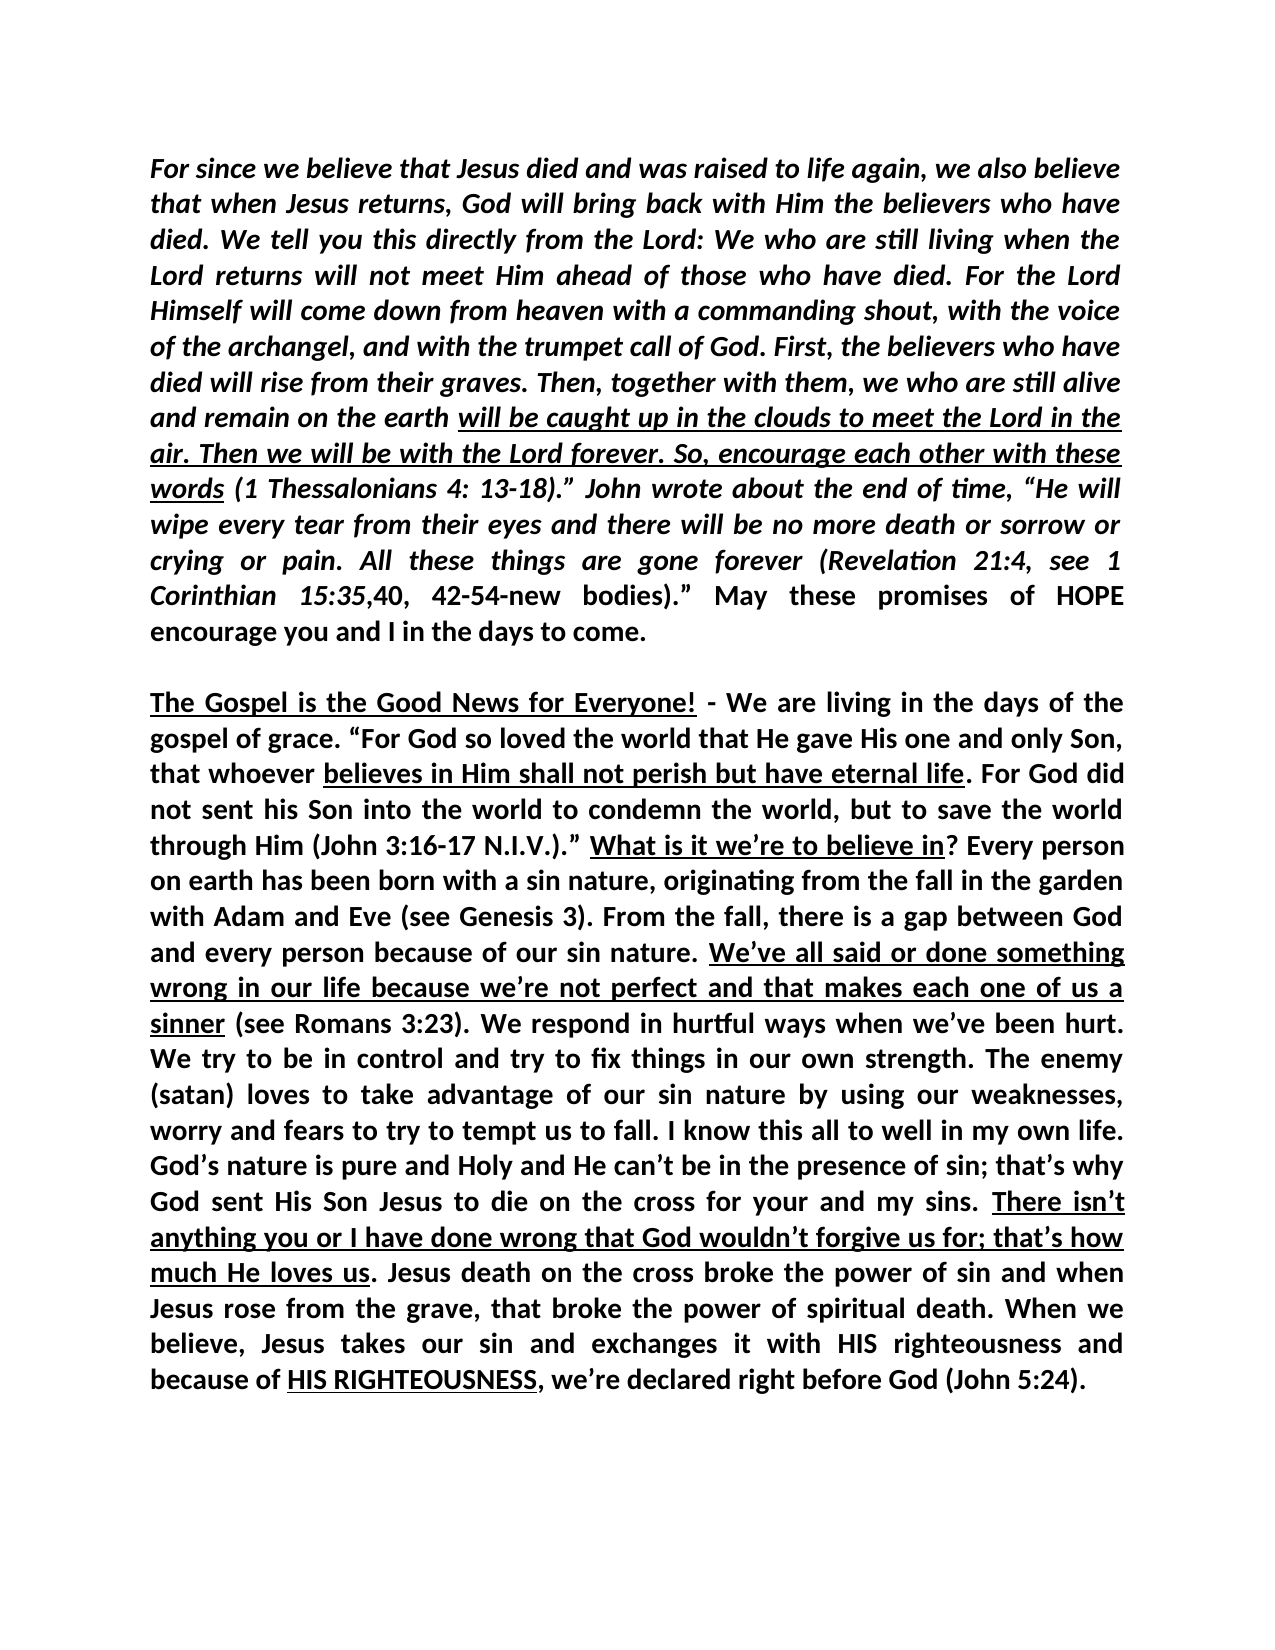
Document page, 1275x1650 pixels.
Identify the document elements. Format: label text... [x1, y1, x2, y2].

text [150, 150, 1125, 649]
text The Gospel is the Good News for Everyone! - We are living in the days of the gospel of grace. “For God so loved the world that He gave His one and only Son, that whoever believes in Him shall not perish but have eternal life. For God did not sent his Son into the world to condemn the world, but to save the world through Him (John 3:16-17 N.I.V.).” What is it we’re to believe in? Every person on earth has been born with a sin nature, originating from the fall in the garden with Adam and Eve (see Genesis 3). From the fall, there is a gap between God and every person because of our sin nature. We’ve all said or done something wrong in our life because we’re not perfect and that makes each one of us a sinner (see Romans 3:23). We respond in hurtful ways when we’ve been hurt. We try to be in control and try to fix things in our own strength. The enemy (satan) loves to take advantage of our sin nature by using our weaknesses, worry and fears to try to tempt us to fall. I know this all to well in my own life. God’s nature is pure and Holy and He can’t be in the presence of sin; that’s why God sent His Son Jesus to die on the cross for your and my sins. There isn’t anything you or I have done wrong that God wouldn’t forgive us for; that’s how much He loves us. Jesus death on the cross broke the power of sin and when Jesus rose from the grave, that broke the power of spiritual death. When we believe, Jesus takes our sin and exchanges it with HIS righteousness and because of HIS RIGHTEOUSNESS, we’re declared right before God (John 5:24). [150, 684, 1125, 1397]
